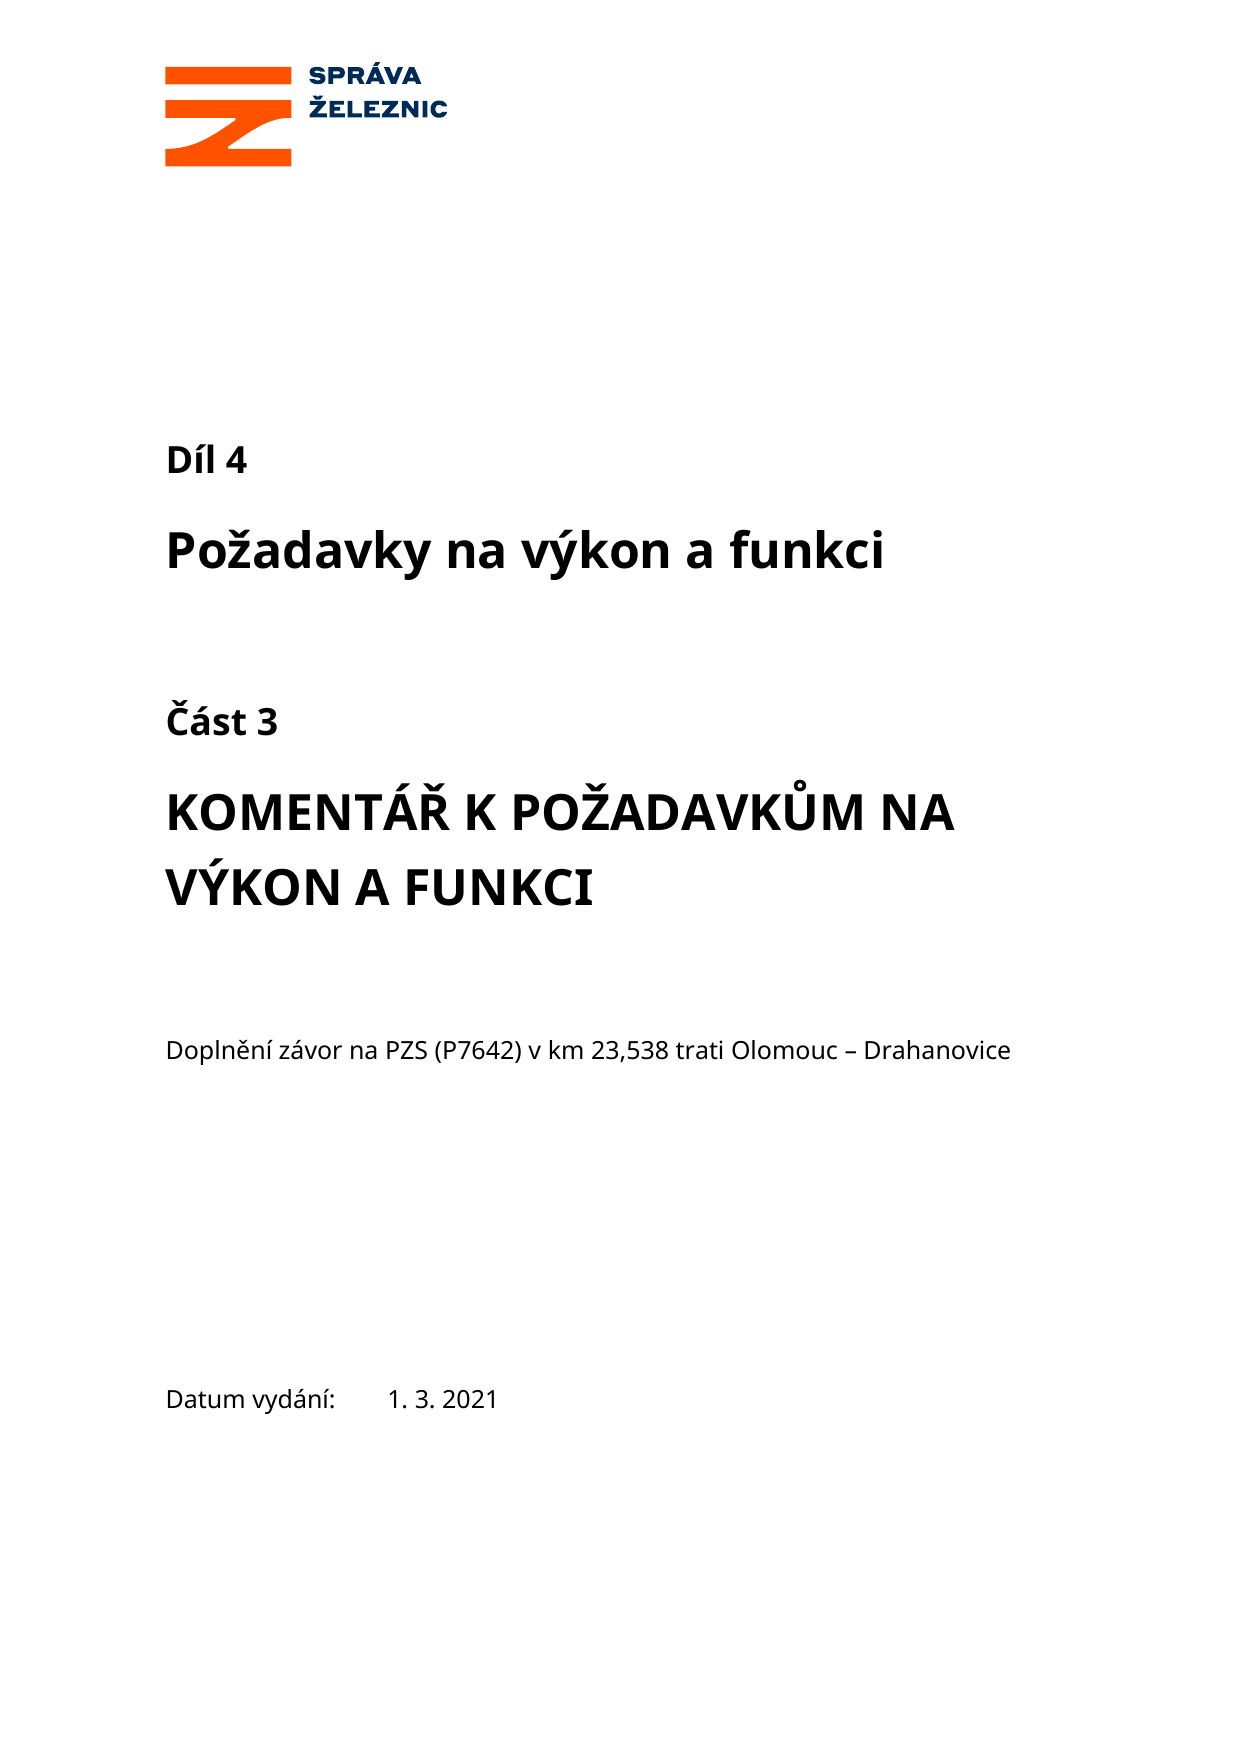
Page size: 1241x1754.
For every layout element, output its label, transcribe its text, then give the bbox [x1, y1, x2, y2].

text Část 3 [165, 696, 1075, 747]
text Datum vydání: 1. 3. 2021 [165, 1382, 1075, 1416]
text Požadavky na výkon a funkci [165, 514, 1075, 583]
text KOMENTÁŘ K POŽADAVKŮM NA VÝKON A FUNKCI [165, 777, 1075, 920]
text Díl 4 [165, 433, 1075, 484]
